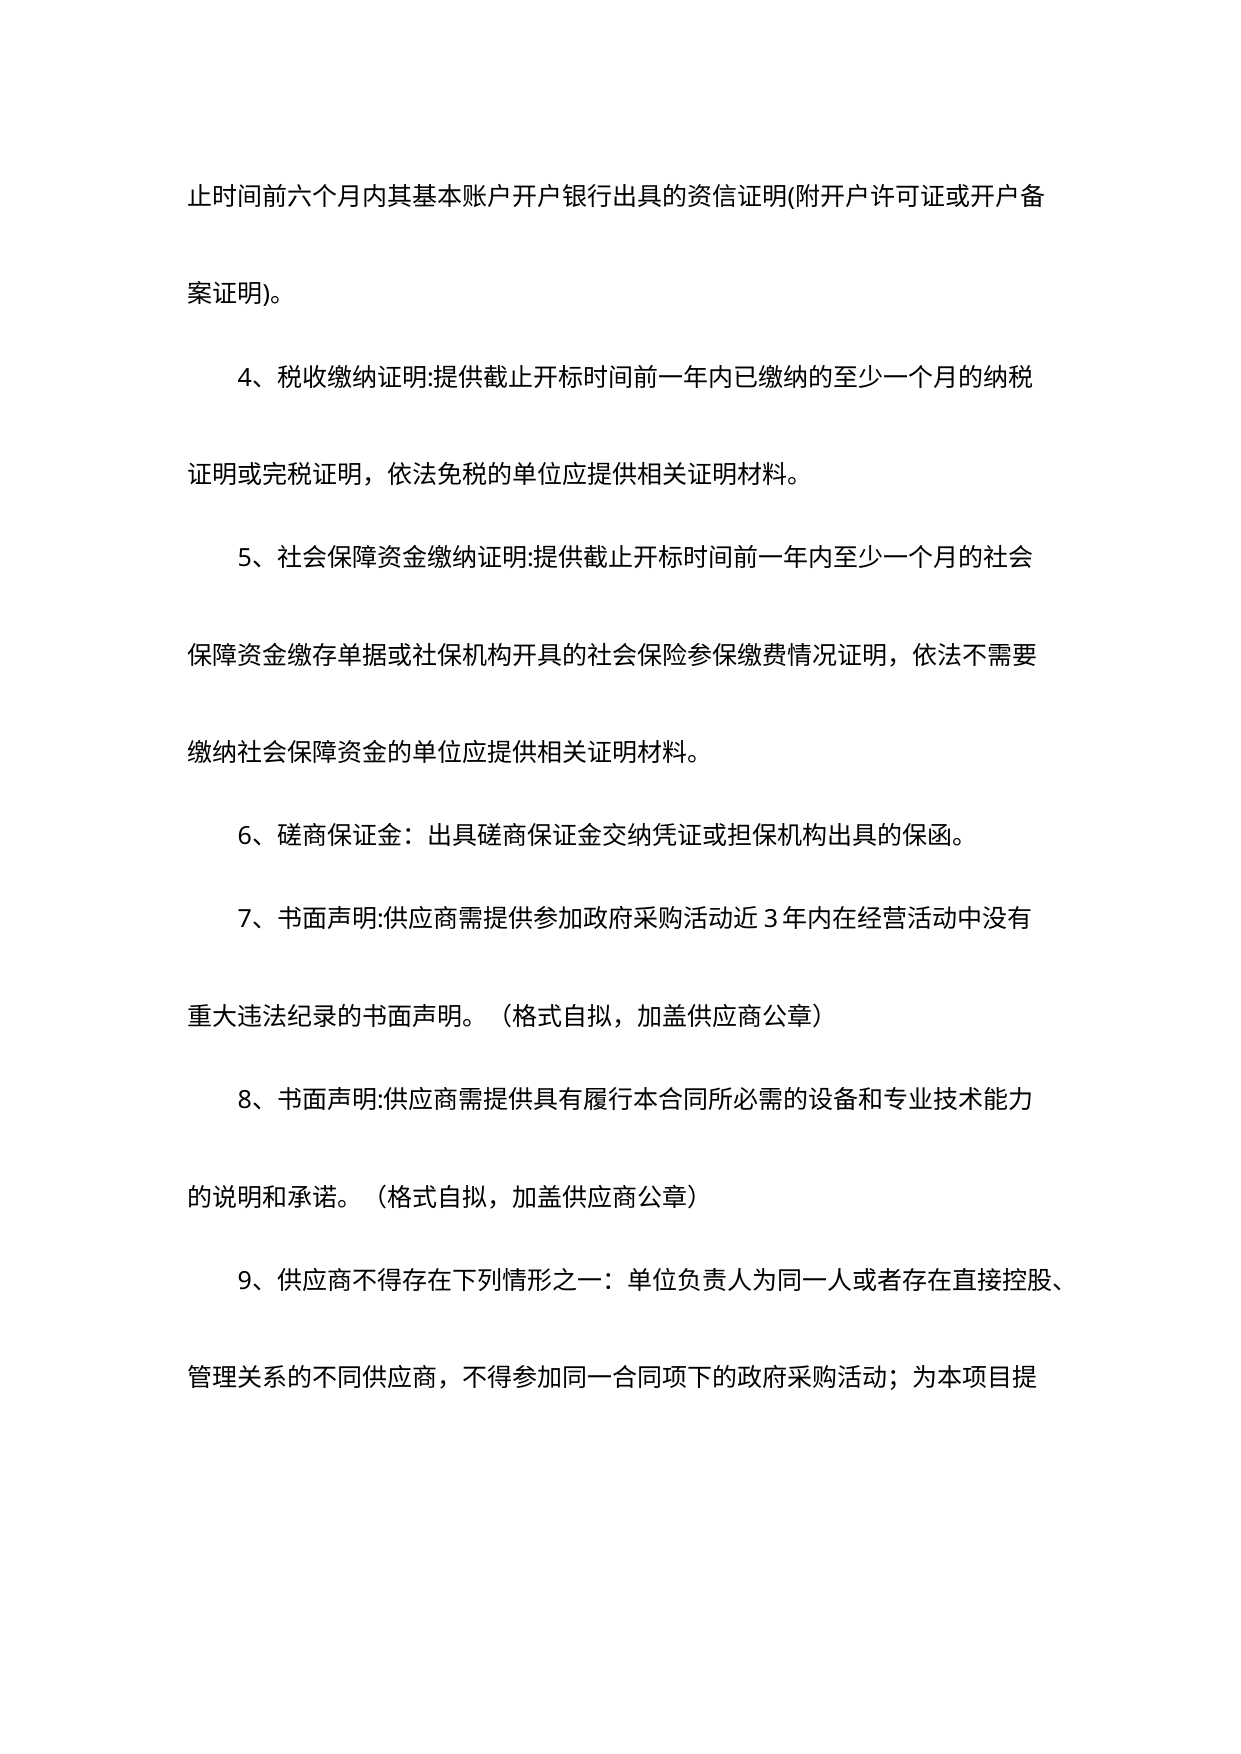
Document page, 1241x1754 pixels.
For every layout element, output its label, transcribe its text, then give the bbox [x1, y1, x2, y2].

list 5、社会保障资金缴纳证明:提供截止开标时间前一年内至少一个月的社会保障资金缴存单据或社保机构开具的社会保险参保缴费情况证明，依法不需要缴纳社会保障资金的单位应提供相关证明材料。 [187, 523, 1053, 783]
list 4、税收缴纳证明:提供截止开标时间前一年内已缴纳的至少一个月的纳税证明或完税证明，依法免税的单位应提供相关证明材料。 [187, 343, 1053, 505]
list 7、书面声明:供应商需提供参加政府采购活动近3年内在经营活动中没有重大违法纪录的书面声明。（格式自拟，加盖供应商公章） [187, 884, 1053, 1047]
list 6、磋商保证金：出具磋商保证金交纳凭证或担保机构出具的保函。 [187, 801, 1053, 866]
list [187, 1246, 1053, 1408]
list 8、书面声明:供应商需提供具有履行本合同所必需的设备和专业技术能力的说明和承诺。（格式自拟，加盖供应商公章） [187, 1065, 1053, 1228]
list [187, 162, 1053, 324]
